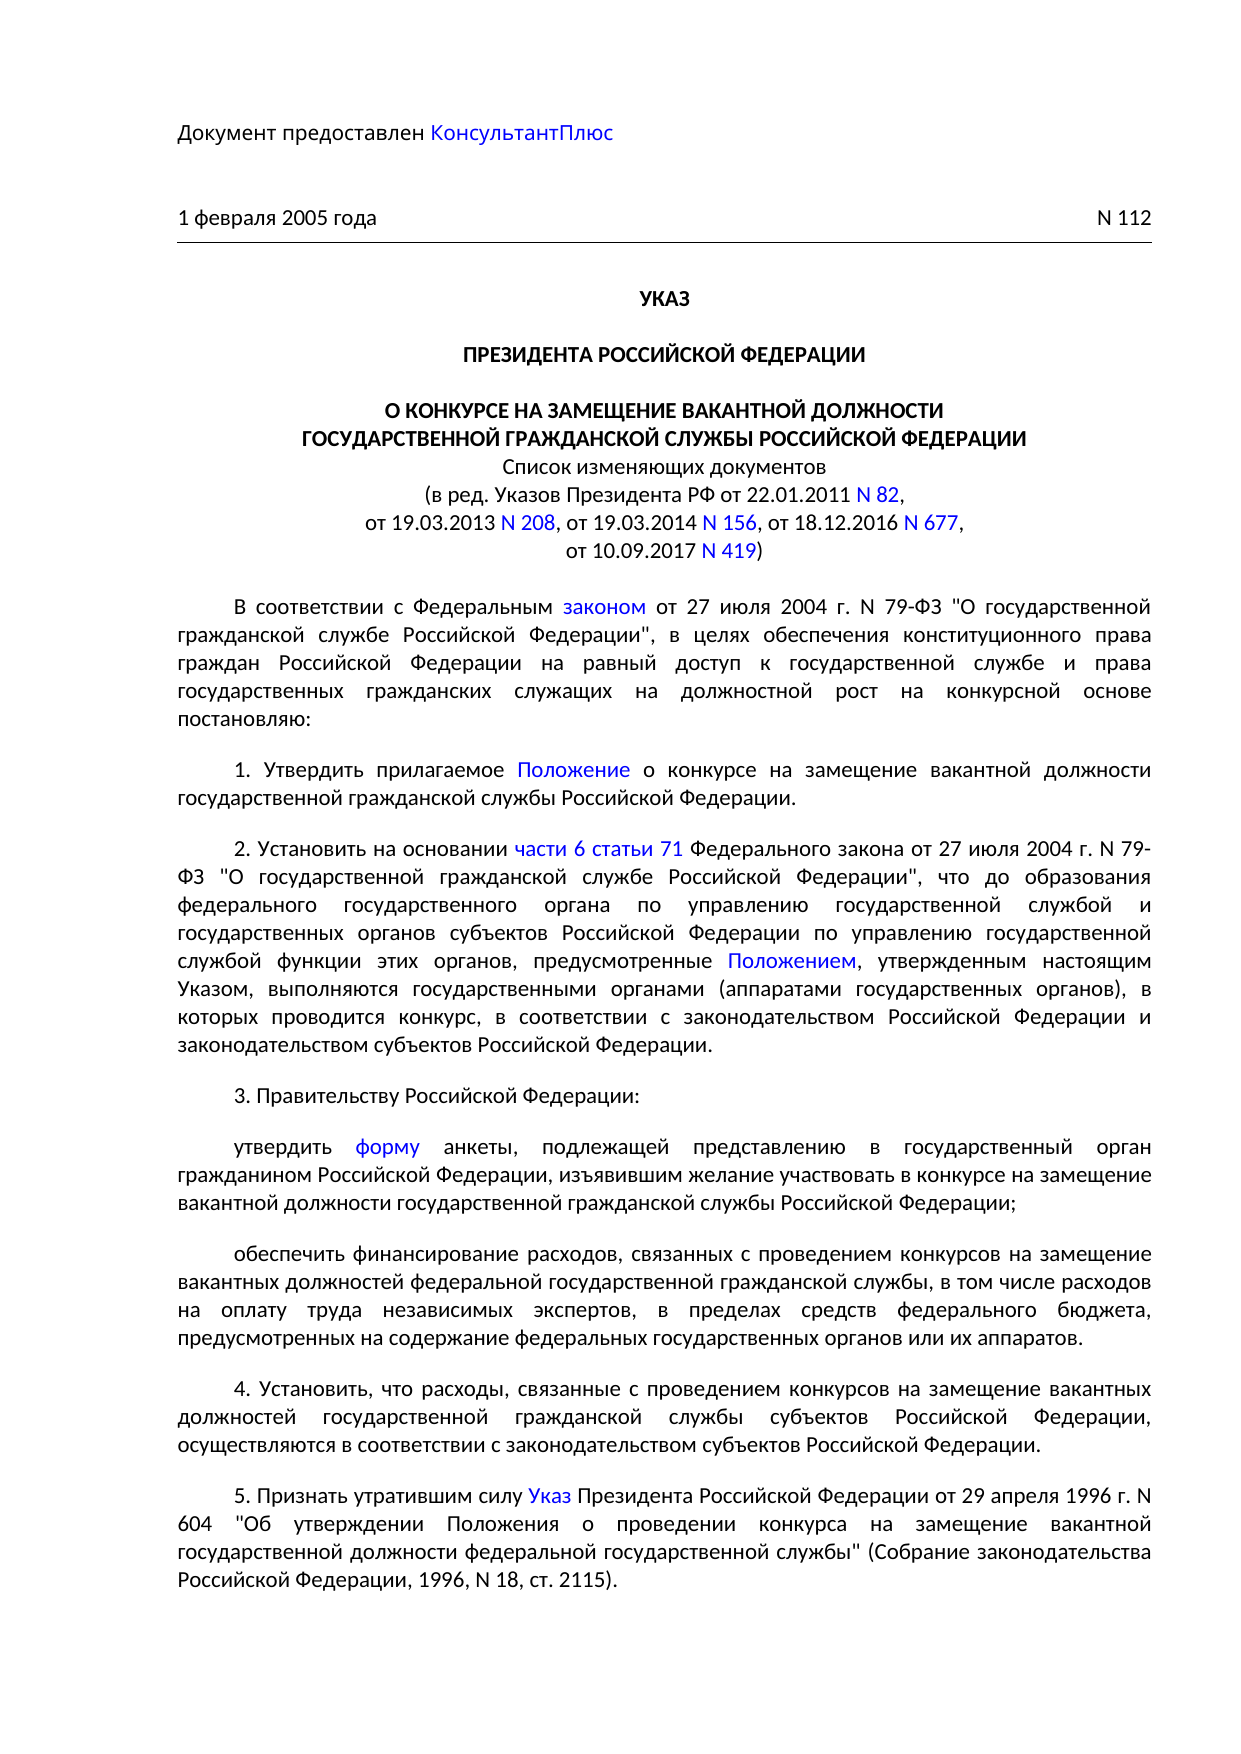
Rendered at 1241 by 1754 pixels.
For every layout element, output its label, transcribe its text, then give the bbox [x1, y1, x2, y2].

text 3. Правительству Российской Федерации: [177, 1081, 1152, 1109]
text В соответствии с Федеральным законом от 27 июля 2004 г. N 79-ФЗ "О государственной гражданской службе Российской Федерации", в целях обеспечения конституционного права граждан Российской Федерации на равный доступ к государственной службе и права государственных гражданских служащих на должностной рост на конкурсной основе постановляю: [177, 592, 1152, 732]
title ГОСУДАРСТВЕННОЙ ГРАЖДАНСКОЙ СЛУЖБЫ РОССИЙСКОЙ ФЕДЕРАЦИИ [177, 424, 1152, 452]
table_header N 112 [664, 203, 1152, 231]
text от 19.03.2013 N 208, от 19.03.2014 N 156, от 18.12.2016 N 677, [177, 508, 1152, 536]
text 1. Утвердить прилагаемое Положение о конкурсе на замещение вакантной должности государственной гражданской службы Российской Федерации. [177, 755, 1152, 811]
text Список изменяющих документов [177, 452, 1152, 480]
text (в ред. Указов Президента РФ от 22.01.2011 N 82, [177, 480, 1152, 508]
title УКАЗ [177, 284, 1152, 312]
title О КОНКУРСЕ НА ЗАМЕЩЕНИЕ ВАКАНТНОЙ ДОЛЖНОСТИ [177, 396, 1152, 424]
text 2. Установить на основании части 6 статьи 71 Федерального закона от 27 июля 2004 г. N 79-ФЗ "О государственной гражданской службе Российской Федерации", что до образования федерального государственного органа по управлению государственной службой и государственных органов субъектов Российской Федерации по управлению государственной службой функции этих органов, предусмотренные Положением, утвержденным настоящим Указом, выполняются государственными органами (аппаратами государственных органов), в которых проводится конкурс, в соответствии с законодательством Российской Федерации и законодательством субъектов Российской Федерации. [177, 834, 1152, 1058]
text утвердить форму анкеты, подлежащей представлению в государственный орган гражданином Российской Федерации, изъявившим желание участвовать в конкурсе на замещение вакантной должности государственной гражданской службы Российской Федерации; [177, 1132, 1152, 1216]
text 4. Установить, что расходы, связанные с проведением конкурсов на замещение вакантных должностей государственной гражданской службы субъектов Российской Федерации, осуществляются в соответствии с законодательством субъектов Российской Федерации. [177, 1374, 1152, 1458]
title ПРЕЗИДЕНТА РОССИЙСКОЙ ФЕДЕРАЦИИ [177, 340, 1152, 368]
text обеспечить финансирование расходов, связанных с проведением конкурсов на замещение вакантных должностей федеральной государственной гражданской службы, в том числе расходов на оплату труда независимых экспертов, в пределах средств федерального бюджета, предусмотренных на содержание федеральных государственных органов или их аппаратов. [177, 1239, 1152, 1351]
text 5. Признать утратившим силу Указ Президента Российской Федерации от 29 апреля 1996 г. N 604 "Об утверждении Положения о проведении конкурса на замещение вакантной государственной должности федеральной государственной службы" (Собрание законодательства Российской Федерации, 1996, N 18, ст. 2115). [177, 1481, 1152, 1593]
table_header 1 февраля 2005 года [177, 203, 664, 231]
text от 10.09.2017 N 419) [177, 536, 1152, 564]
title Документ предоставлен КонсультантПлюс [177, 118, 1152, 175]
